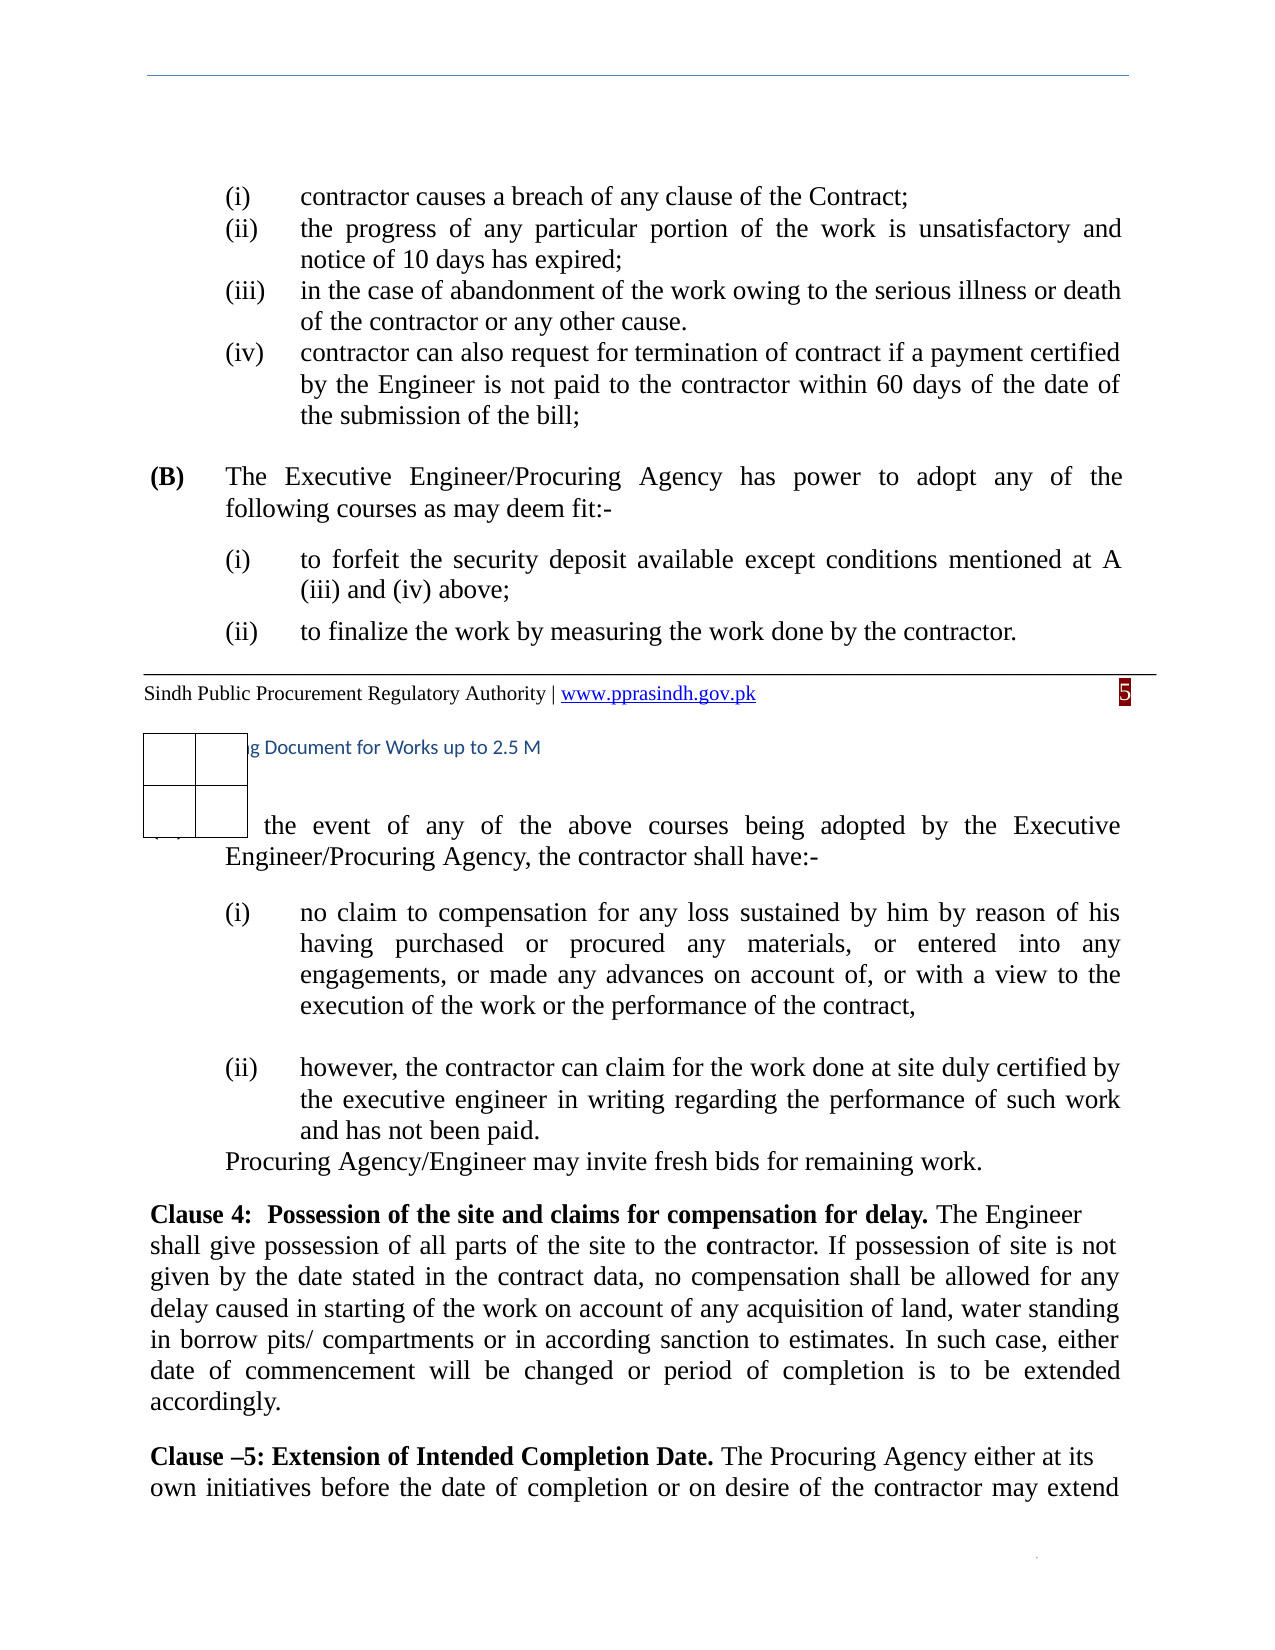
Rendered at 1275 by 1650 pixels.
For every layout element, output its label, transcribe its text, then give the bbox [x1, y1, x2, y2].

text (ii) however, the contractor can claim for the work done at site duly certified by [150, 1046, 1169, 1083]
text (iv) contractor can also request for termination of contract if a payment certified [150, 337, 1169, 368]
text and has not been paid. [150, 1114, 1169, 1146]
text shall give possession of all parts of the site to the contractor. If possession of site is not [150, 1229, 1169, 1261]
text (iii) in the case of abandonment of the work owing to the serious illness or death [150, 275, 1169, 306]
text having purchased or procured any materials, or entered into any [150, 928, 1169, 959]
text (C) In the event of any of the above courses being adopted by the Executive [158, 810, 1169, 840]
text (iii) and (iv) above; [150, 574, 1169, 605]
text Draft Bidding Document for Works up to 2.5 M [248, 733, 1169, 760]
text of the contractor or any other cause. [150, 306, 1169, 337]
text execution of the work or the performance of the contract, [150, 990, 1169, 1021]
text by the Engineer is not paid to the contractor within 60 days of the date of [150, 368, 1169, 399]
text (ii) the progress of any particular portion of the work is unsatisfactory and [150, 212, 1169, 243]
text Clause 4: Possession of the site and claims for compensation for delay. The Engineer [150, 1202, 1169, 1229]
text given by the date stated in the contract data, no compensation shall be allowed for any [150, 1261, 1169, 1292]
text the submission of the bill; [150, 399, 1169, 431]
text own initiatives before the date of completion or on desire of the contractor may extend [150, 1472, 1169, 1503]
text date of commencement will be changed or period of completion is to be extended [150, 1354, 1169, 1386]
text (i) no claim to compensation for any loss sustained by him by reason of his [150, 896, 1169, 928]
text accordingly. [150, 1386, 1169, 1417]
text delay caused in starting of the work on account of any acquisition of land, water standing [150, 1292, 1169, 1323]
text _________________________________________________________________________________ [143, 649, 1169, 677]
text following courses as may deem fit:- [150, 493, 1169, 524]
text Clause –5: Extension of Intended Completion Date. The Procuring Agency either at its [150, 1442, 1169, 1472]
text Procuring Agency/Engineer may invite fresh bids for remaining work. [150, 1146, 1169, 1177]
text Sindh Public Procurement Regulatory Authority | www.pprasindh.gov.pk 5 [143, 677, 1169, 706]
text engagements, or made any advances on account of, or with a view to the [150, 959, 1169, 990]
text in borrow pits/ compartments or in according sanction to estimates. In such case, either [150, 1323, 1169, 1354]
text (i) to forfeit the security deposit available except conditions mentioned at A [150, 549, 1169, 574]
text (ii) to finalize the work by measuring the work done by the contractor. [150, 605, 1169, 649]
text (i) contractor causes a breach of any clause of the Contract; [150, 175, 1169, 212]
text (B) The Executive Engineer/Procuring Agency has power to adopt any of the [150, 456, 1169, 493]
text Engineer/Procuring Agency, the contractor shall have:- [150, 840, 1169, 871]
text notice of 10 days has expired; [150, 243, 1169, 275]
text the executive engineer in writing regarding the performance of such work [150, 1083, 1169, 1114]
